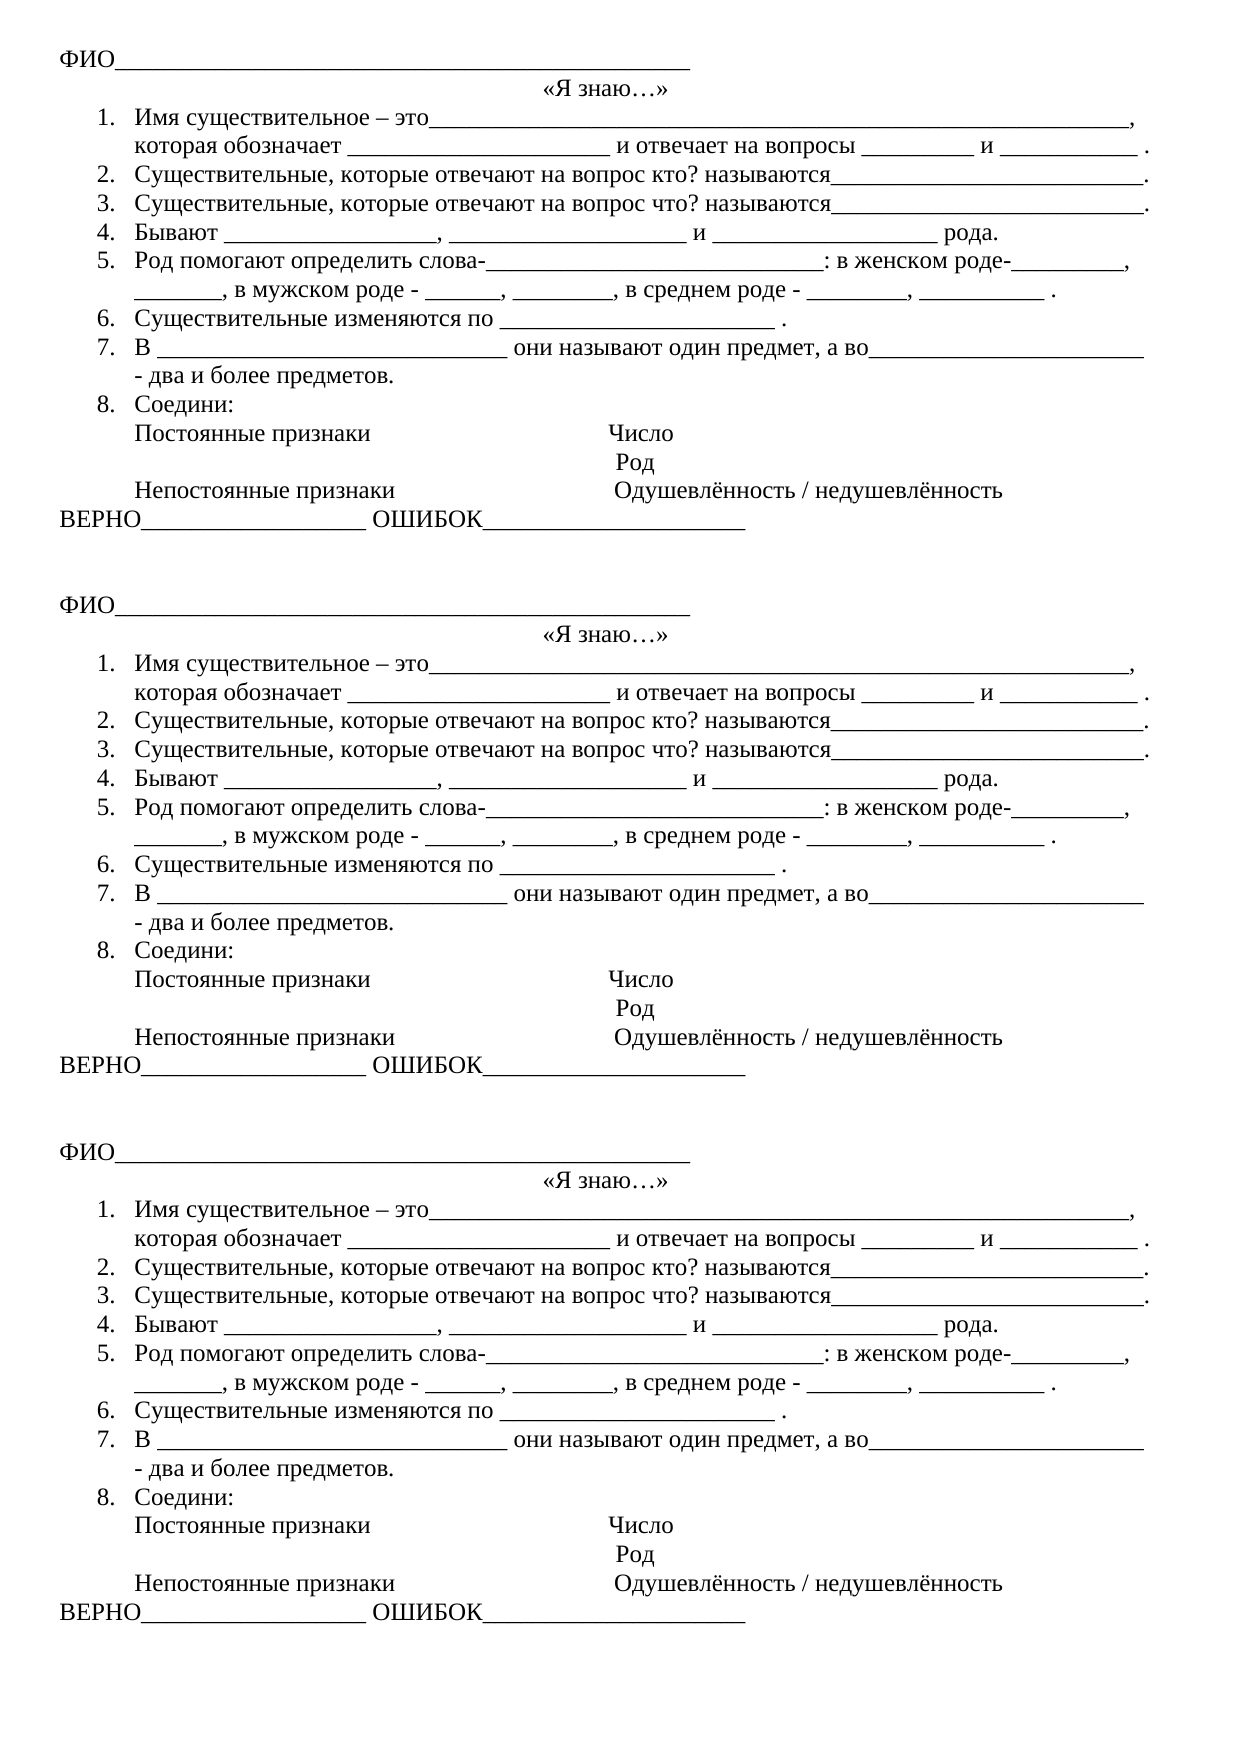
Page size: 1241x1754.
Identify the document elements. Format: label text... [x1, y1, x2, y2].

list В ____________________________ они называют один предмет, а во______________________ - два и более предметов. [97, 878, 1152, 936]
list Имя существительное – это________________________________________________________, которая обозначает _____________________ и отвечает на вопросы _________ и ___________ . [97, 102, 1152, 159]
list Существительные, которые отвечают на вопрос кто? называются_________________________. [97, 159, 1152, 188]
list Существительные, которые отвечают на вопрос кто? называются_________________________. [97, 1252, 1152, 1281]
text «Я знаю…» [59, 1166, 1152, 1194]
list Непостоянные признаки Одушевлённость / недушевлённость [134, 1022, 1152, 1051]
list Род помогают определить слова-___________________________: в женском роде-_________, _______, в мужском роде - ______, ________, в среднем роде - ________, __________ . [97, 1338, 1152, 1396]
text «Я знаю…» [59, 619, 1152, 648]
list Бывают _________________, ___________________ и __________________ рода. [97, 1309, 1152, 1338]
text ФИО______________________________________________ [59, 44, 1152, 73]
list Существительные изменяются по ______________________ . [97, 1396, 1152, 1424]
list Бывают _________________, ___________________ и __________________ рода. [97, 763, 1152, 792]
list Существительные, которые отвечают на вопрос что? называются_________________________. [97, 188, 1152, 217]
list Бывают _________________, ___________________ и __________________ рода. [97, 217, 1152, 246]
list Род помогают определить слова-___________________________: в женском роде-_________, _______, в мужском роде - ______, ________, в среднем роде - ________, __________ . [97, 246, 1152, 303]
list Существительные изменяются по ______________________ . [97, 303, 1152, 332]
text ФИО______________________________________________ [59, 591, 1152, 619]
list Постоянные признаки Число [134, 418, 1152, 447]
list Постоянные признаки Число [134, 1511, 1152, 1539]
list Род помогают определить слова-___________________________: в женском роде-_________, _______, в мужском роде - ______, ________, в среднем роде - ________, __________ . [97, 792, 1152, 849]
list В ____________________________ они называют один предмет, а во______________________ - два и более предметов. [97, 1424, 1152, 1482]
list Существительные изменяются по ______________________ . [97, 849, 1152, 878]
list Соедини: [97, 389, 1152, 418]
list Род [134, 447, 1152, 476]
text ВЕРНО__________________ ОШИБОК_____________________ [59, 1597, 1152, 1626]
list В ____________________________ они называют один предмет, а во______________________ - два и более предметов. [97, 332, 1152, 389]
list Соедини: [97, 1482, 1152, 1511]
list Существительные, которые отвечают на вопрос что? называются_________________________. [97, 1281, 1152, 1309]
list Постоянные признаки Число [134, 964, 1152, 993]
list Существительные, которые отвечают на вопрос кто? называются_________________________. [97, 706, 1152, 734]
list Род [134, 1539, 1152, 1568]
list Непостоянные признаки Одушевлённость / недушевлённость [134, 1568, 1152, 1597]
text ВЕРНО__________________ ОШИБОК_____________________ [59, 504, 1152, 533]
list Соедини: [97, 936, 1152, 964]
list Имя существительное – это________________________________________________________, которая обозначает _____________________ и отвечает на вопросы _________ и ___________ . [97, 1194, 1152, 1252]
list Существительные, которые отвечают на вопрос что? называются_________________________. [97, 734, 1152, 763]
list Род [134, 993, 1152, 1022]
list Имя существительное – это________________________________________________________, которая обозначает _____________________ и отвечает на вопросы _________ и ___________ . [97, 648, 1152, 706]
text ФИО______________________________________________ [59, 1137, 1152, 1166]
text «Я знаю…» [59, 73, 1152, 102]
list Непостоянные признаки Одушевлённость / недушевлённость [134, 476, 1152, 504]
text ВЕРНО__________________ ОШИБОК_____________________ [59, 1051, 1152, 1079]
